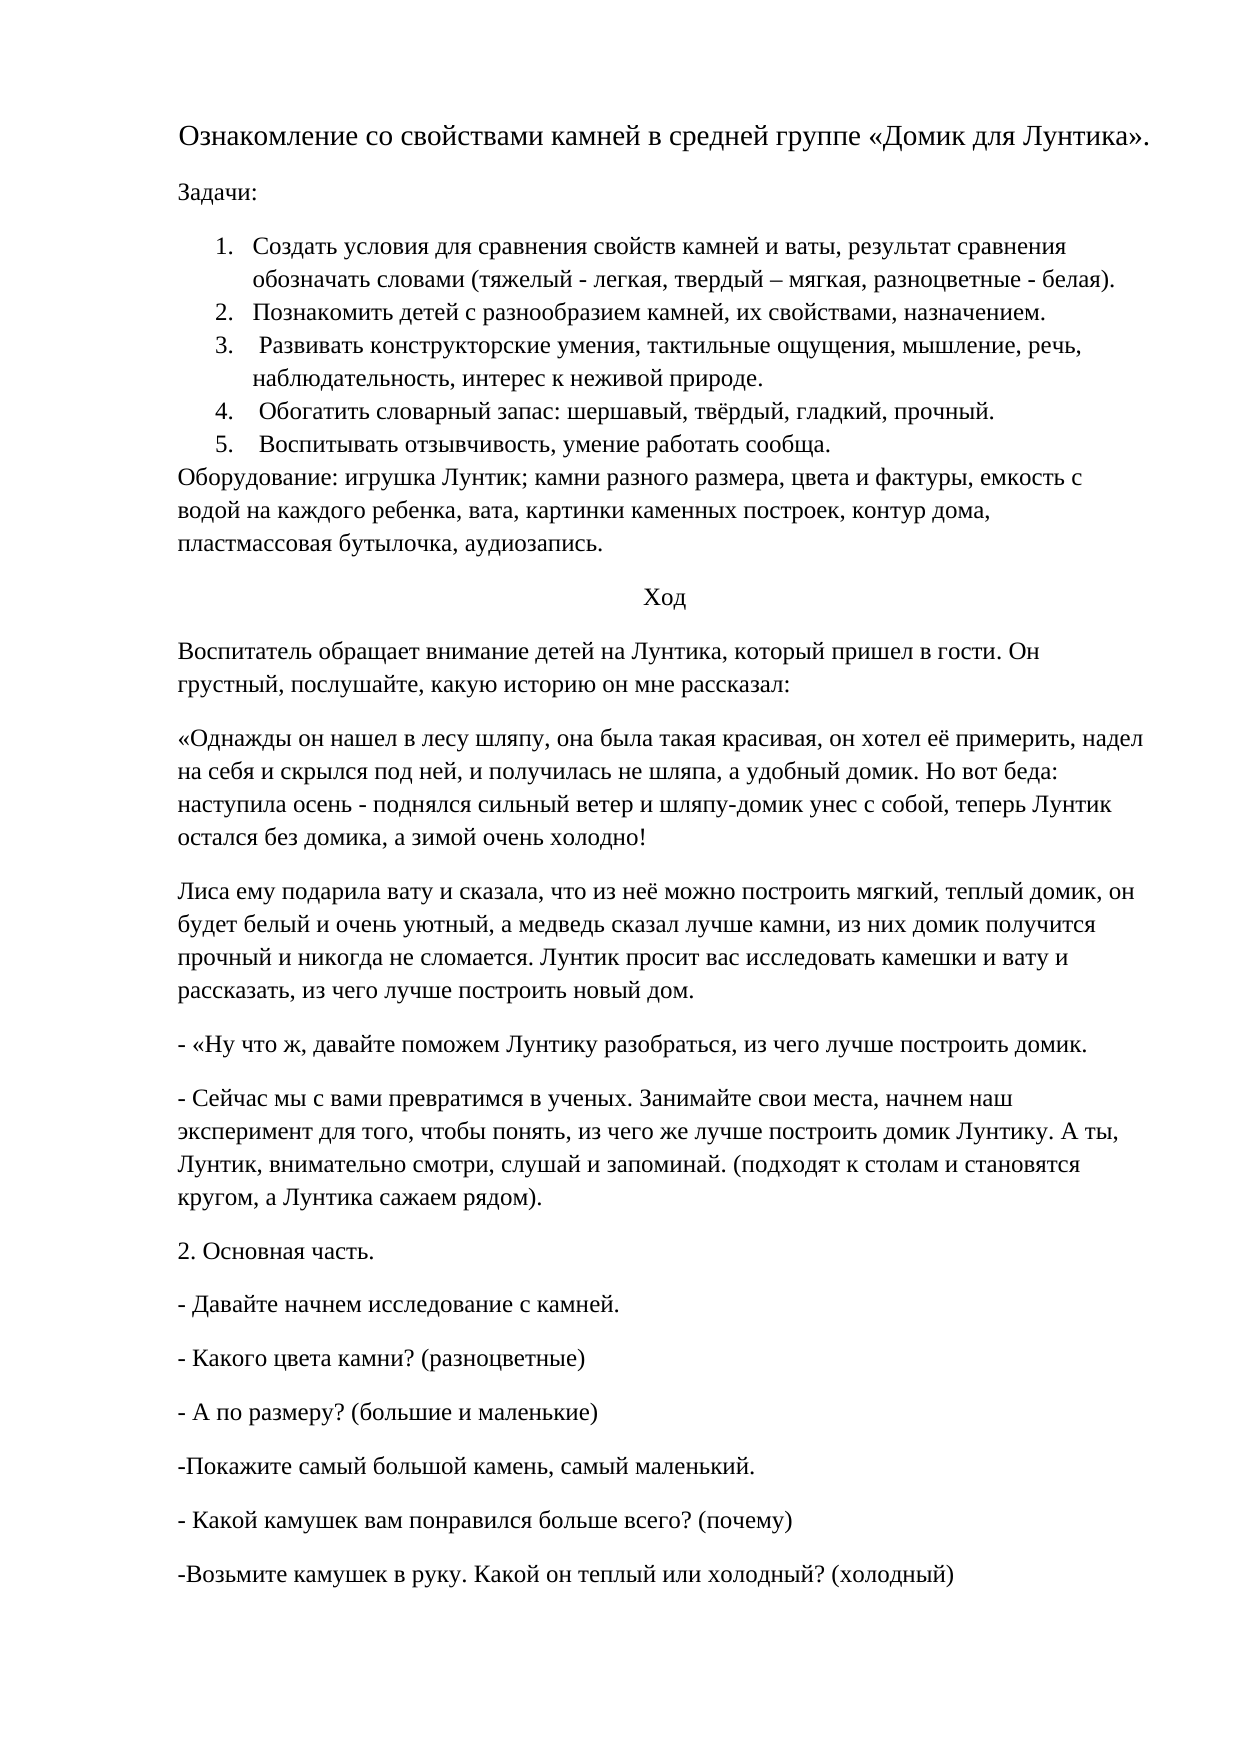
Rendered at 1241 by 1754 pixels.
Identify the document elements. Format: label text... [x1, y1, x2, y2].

text «Однажды он нашел в лесу шляпу, она была такая красивая, он хотел её примерить, надел на себя и скрылся под ней, и получилась не шляпа, а удобный домик. Но вот беда: наступила осень - поднялся сильный ветер и шляпу-домик унес с собой, теперь Лунтик остался без домика, а зимой очень холодно! [177, 723, 1152, 851]
text Лиса ему подарила вату и сказала, что из неё можно построить мягкий, теплый домик, он будет белый и очень уютный, а медведь сказал лучше камни, из них домик получится прочный и никогда не сломается. Лунтик просит вас исследовать камешки и вату и рассказать, из чего лучше построить новый дом. [177, 876, 1152, 1004]
list Создать условия для сравнения свойств камней и ваты, результат сравнения обозначать словами (тяжелый - легкая, твердый – мягкая, разноцветные - белая). [215, 231, 1152, 293]
text Воспитатель обращает внимание детей на Лунтика, который пришел в гости. Он грустный, послушайте, какую историю он мне рассказал: [177, 636, 1152, 698]
list Воспитывать отзывчивость, умение работать сообща. [215, 429, 1152, 458]
text Ход [177, 582, 1152, 611]
text - А по размеру? (большие и маленькие) [177, 1397, 1152, 1426]
text Задачи: [177, 177, 1152, 206]
text - Какой камушек вам понравился больше всего? (почему) [177, 1505, 1152, 1534]
text -Покажите самый большой камень, самый маленький. [177, 1451, 1152, 1480]
text - Сейчас мы с вами превратимся в ученых. Занимайте свои места, начнем наш эксперимент для того, чтобы понять, из чего же лучше построить домик Лунтику. А ты, Лунтик, внимательно смотри, слушай и запоминай. (подходят к столам и становятся кругом, а Лунтика сажаем рядом). [177, 1083, 1152, 1211]
list Обогатить словарный запас: шершавый, твёрдый, гладкий, прочный. [215, 396, 1152, 425]
text 2. Основная часть. [177, 1236, 1152, 1264]
text - «Ну что ж, давайте поможем Лунтику разобраться, из чего лучше построить домик. [177, 1029, 1152, 1058]
list Оборудование: игрушка Лунтик; камни разного размера, цвета и фактуры, емкость с водой на каждого ребенка, вата, картинки каменных построек, контур дома, пластмассовая бутылочка, аудиозапись. [177, 462, 1152, 557]
text -Возьмите камушек в руку. Какой он теплый или холодный? (холодный) [177, 1559, 1152, 1588]
text - Какого цвета камни? (разноцветные) [177, 1343, 1152, 1372]
text - Давайте начнем исследование с камней. [177, 1289, 1152, 1318]
text Ознакомление со свойствами камней в средней группе «Домик для Лунтика». [177, 118, 1152, 152]
list Развивать конструкторские умения, тактильные ощущения, мышление, речь, наблюдательность, интерес к неживой природе. [215, 330, 1152, 392]
list Познакомить детей с разнообразием камней, их свойствами, назначением. [215, 297, 1152, 326]
